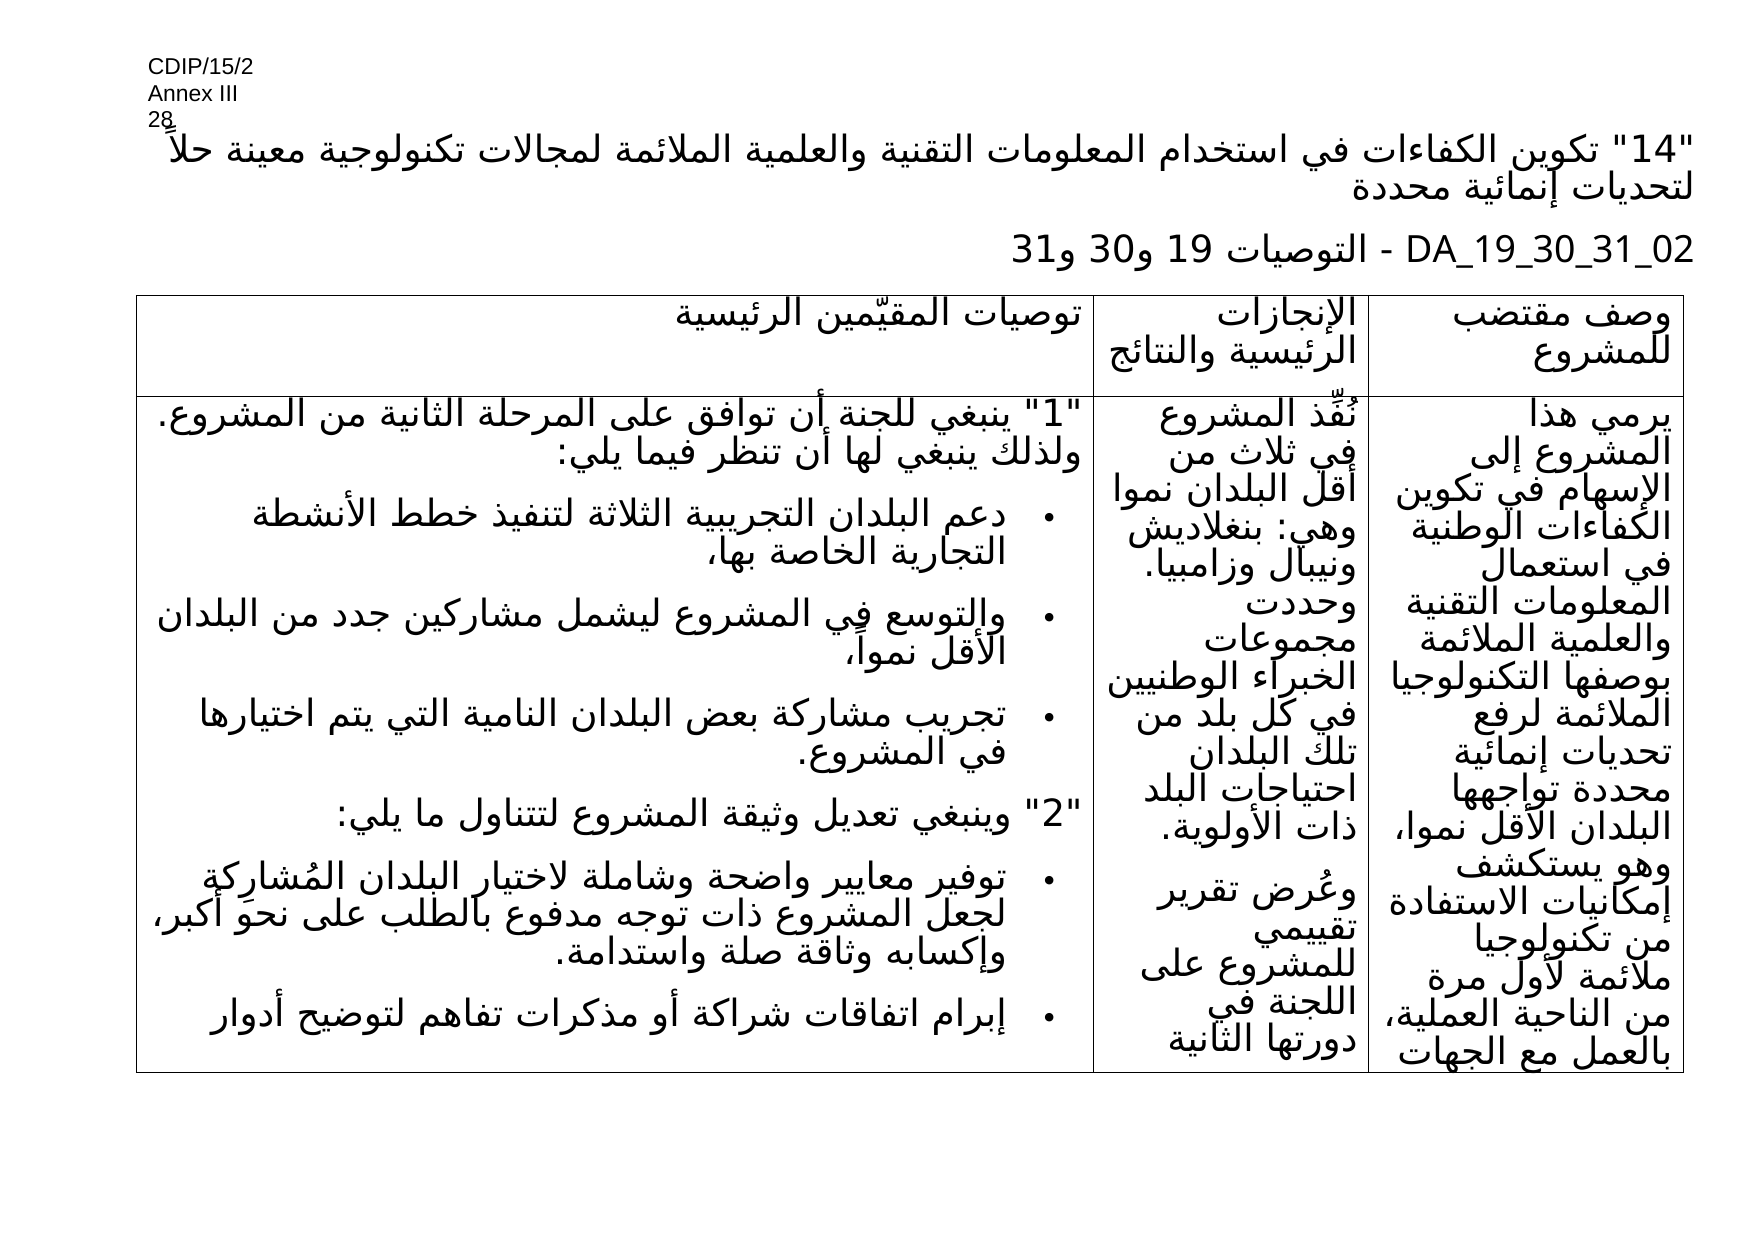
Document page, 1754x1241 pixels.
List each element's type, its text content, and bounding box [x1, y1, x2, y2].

table_header توصيات المقيّمين الرئيسية [137, 296, 1093, 396]
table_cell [1094, 397, 1368, 1072]
table_header وصف مقتضب للمشروع [1369, 296, 1683, 396]
text DA_19_30_31_02 - التوصيات 19 و30 و31 [148, 232, 1695, 270]
text ‏"14" تكوين الكفاءات في استخدام المعلومات التقنية والعلمية الملائمة لمجالات تكنولوجية معينة حلاً لتحديات إنمائية محددة [148, 132, 1695, 207]
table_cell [137, 397, 1093, 1072]
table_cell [1369, 397, 1683, 1072]
table_header الإنجازات الرئيسية والنتائج [1094, 296, 1368, 396]
